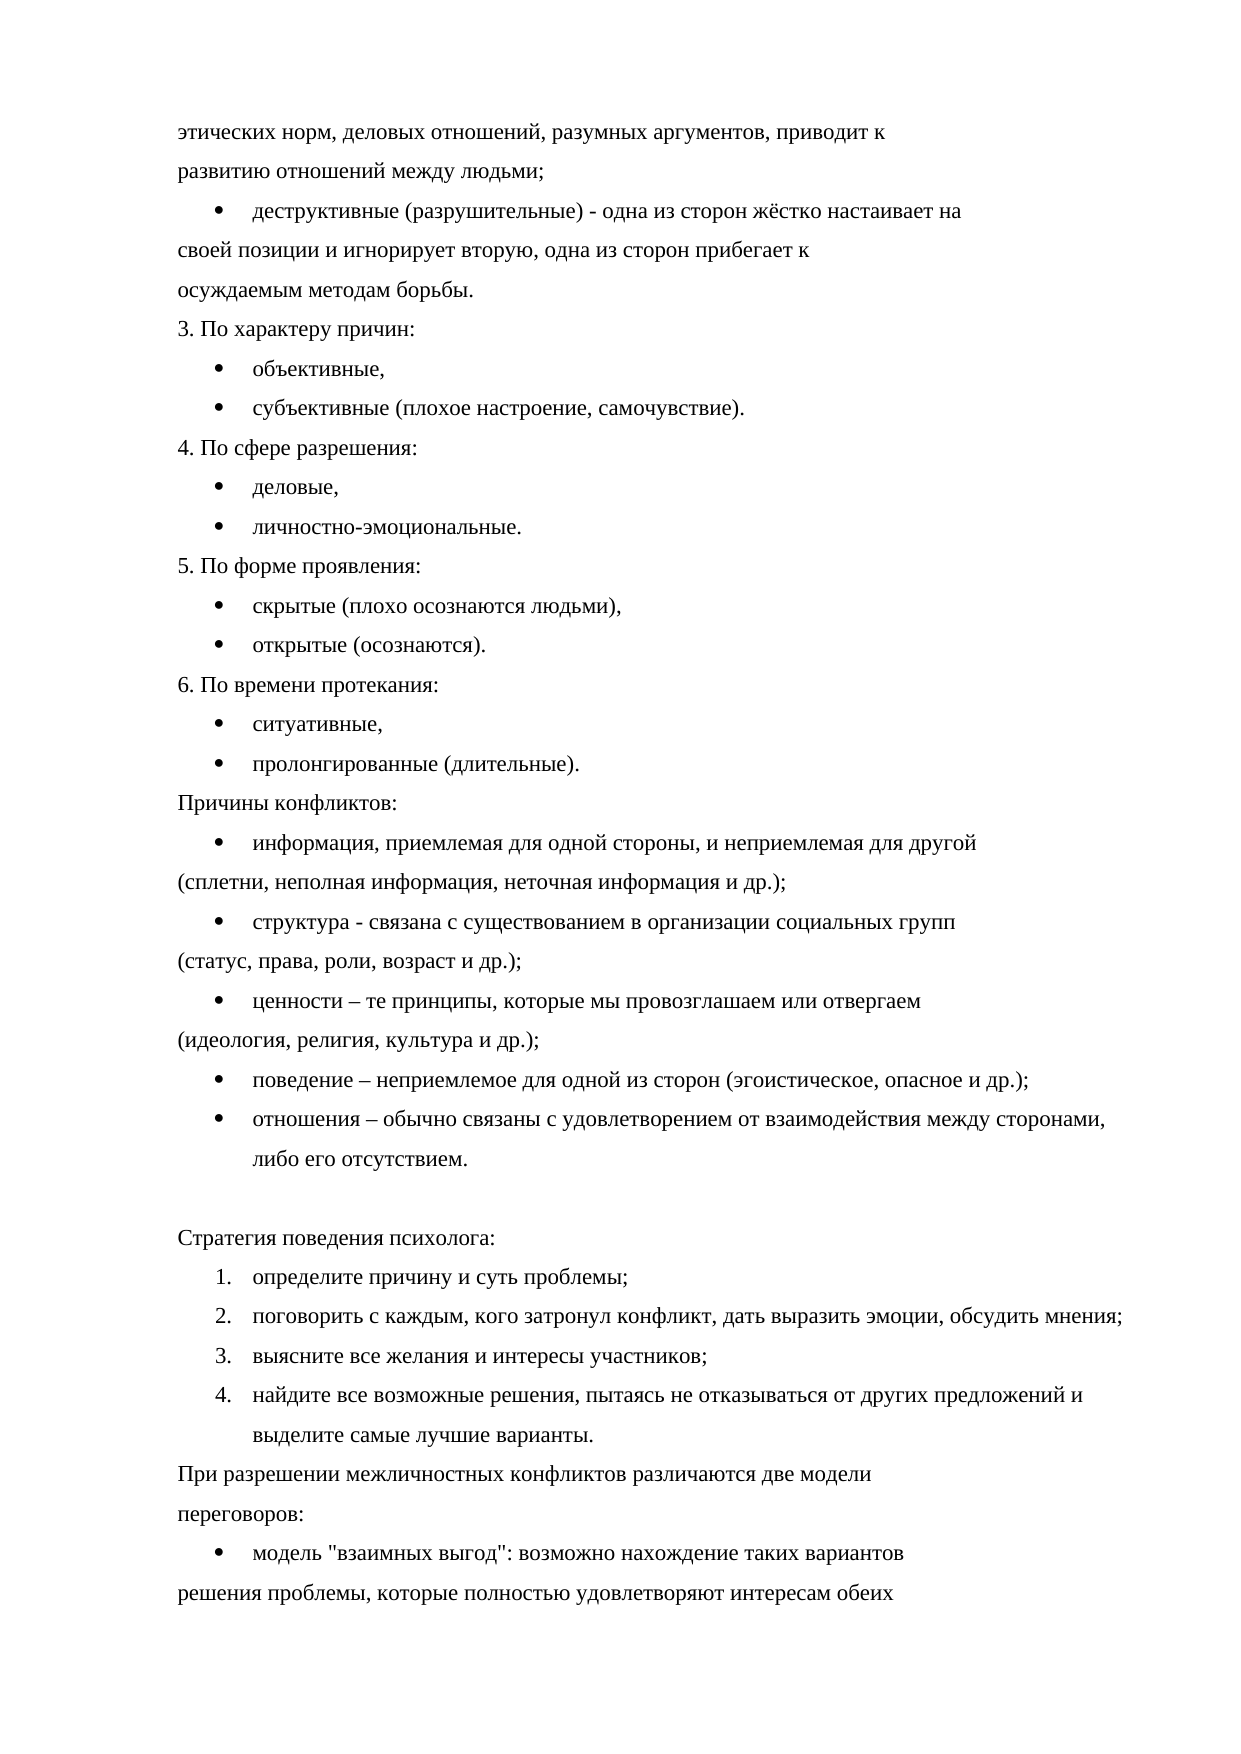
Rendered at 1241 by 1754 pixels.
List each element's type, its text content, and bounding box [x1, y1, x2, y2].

list субъективные (плохое настроение, самочувствие). [215, 394, 1152, 421]
list поведение – неприемлемое для одной из сторон (эгоистическое, опасное и др.); [215, 1066, 1152, 1092]
list пролонгированные (длительные). [215, 750, 1152, 776]
list деловые, [215, 473, 1152, 500]
list личностно-эмоциональные. [215, 513, 1152, 539]
list скрытые (плохо осознаются людьми), [215, 592, 1152, 618]
text решения проблемы, которые полностью удовлетворяют интересам обеих [177, 1579, 1152, 1605]
list деструктивные (разрушительные) - одна из сторон жёстко настаивает на [215, 197, 1152, 223]
text переговоров: [177, 1500, 1152, 1526]
text (идеология, религия, культура и др.); [177, 1026, 1152, 1052]
list ценности – те принципы, которые мы провозглашаем или отвергаем [215, 987, 1152, 1013]
list модель "взаимных выгод": возможно нахождение таких вариантов [215, 1539, 1152, 1566]
list информация, приемлемая для одной стороны, и неприемлемая для другой [215, 829, 1152, 855]
list определите причину и суть проблемы; [215, 1263, 1152, 1289]
text 5. По форме проявления: [177, 552, 1152, 579]
text 4. По сфере разрешения: [177, 434, 1152, 460]
list поговорить с каждым, кого затронул конфликт, дать выразить эмоции, обсудить мнения; [215, 1302, 1152, 1329]
text При разрешении межличностных конфликтов различаются две модели [177, 1460, 1152, 1487]
text осуждаемым методам борьбы. [177, 276, 1152, 302]
text этических норм, деловых отношений, разумных аргументов, приводит к [177, 118, 1152, 144]
text своей позиции и игнорирует вторую, одна из сторон прибегает к [177, 237, 1152, 263]
list найдите все возможные решения, пытаясь не отказываться от других предложений и выделите самые лучшие варианты. [215, 1381, 1152, 1447]
text Стратегия поведения психолога: [177, 1223, 1152, 1250]
list открытые (осознаются). [215, 631, 1152, 658]
text 6. По времени протекания: [177, 671, 1152, 697]
list ситуативные, [215, 710, 1152, 737]
list отношения – обычно связаны с удовлетворением от взаимодействия между сторонами, либо его отсутствием. [215, 1105, 1152, 1171]
list структура - связана с существованием в организации социальных групп [215, 908, 1152, 934]
list объективные, [215, 355, 1152, 381]
text Причины конфликтов: [177, 789, 1152, 816]
text развитию отношений между людьми; [177, 158, 1152, 184]
text (статус, права, роли, возраст и др.); [177, 947, 1152, 973]
text 3. По характеру причин: [177, 316, 1152, 342]
list выясните все желания и интересы участников; [215, 1342, 1152, 1368]
text (сплетни, неполная информация, неточная информация и др.); [177, 868, 1152, 894]
